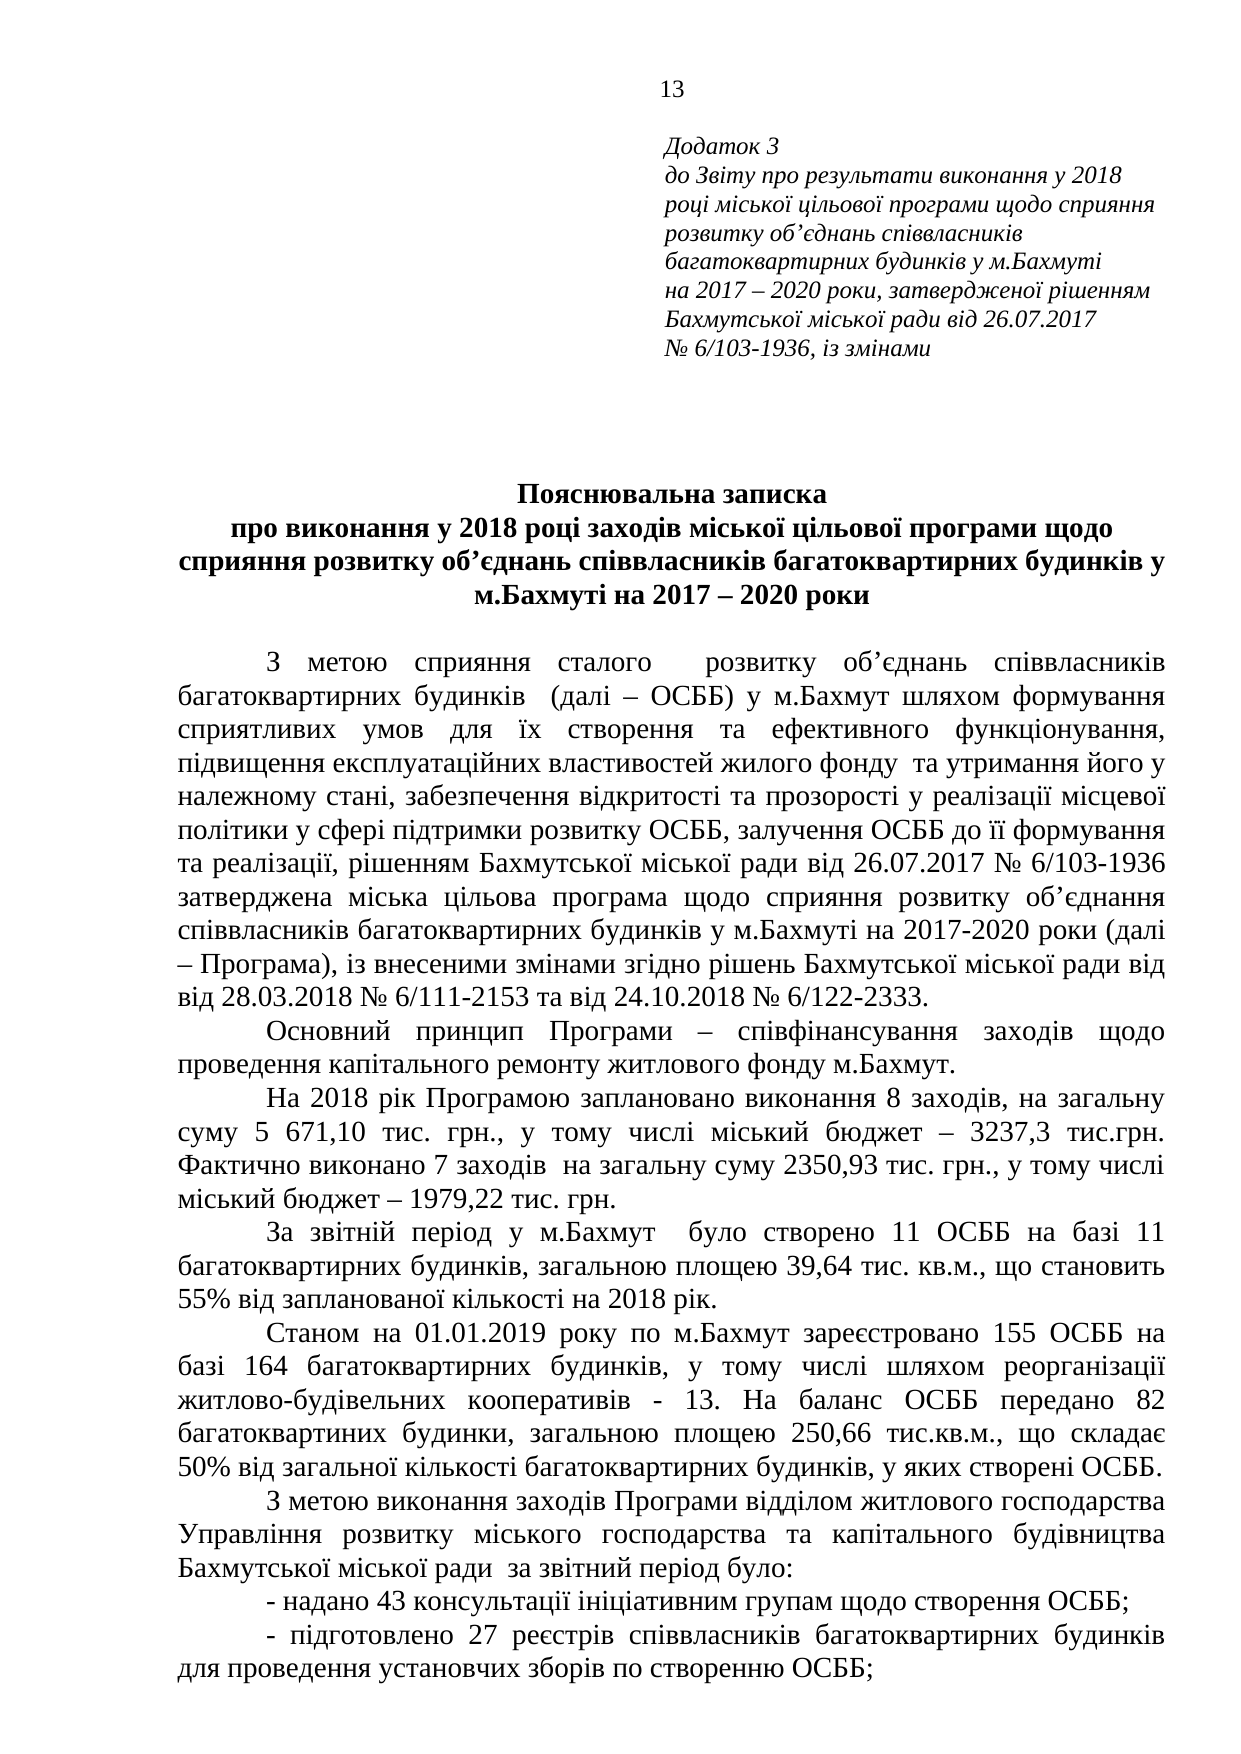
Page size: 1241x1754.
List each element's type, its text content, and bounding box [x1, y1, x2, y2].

text - підготовлено 27 реєстрів співвласників багатоквартирних будинків для проведення установчих зборів по створенню ОСББ; [177, 1617, 1166, 1684]
text На 2018 рік Програмою заплановано виконання 8 заходів, на загальну суму 5 671,10 тис. грн., у тому числі міський бюджет – 3237,3 тис.грн. Фактично виконано 7 заходів на загальну суму 2350,93 тис. грн., у тому числі міський бюджет – 1979,22 тис. грн. [177, 1080, 1166, 1214]
text про виконання у 2018 році заходів міської цільової програми щодо сприяння розвитку об’єднань співвласників багатоквартирних будинків у м.Бахмуті на 2017 – 2020 роки [177, 510, 1167, 611]
text Пояснювальна записка [177, 476, 1167, 510]
text З метою сприяння сталого розвитку об’єднань співвласників багатоквартирних будинків (далі – ОСББ) у м.Бахмут шляхом формування сприятливих умов для їх створення та ефективного функціонування, підвищення експлуатаційних властивостей жилого фонду та утримання його у належному стані, забезпечення відкритості та прозорості у реалізації місцевої політики у сфері підтримки розвитку ОСББ, залучення ОСББ до її формування та реалізації, рішенням Бахмутської міської ради від 26.07.2017 № 6/103-1936 затверджена міська цільова програма щодо сприяння розвитку об’єднання співвласників багатоквартирних будинків у м.Бахмуті на 2017-2020 роки (далі – Програма), із внесеними змінами згідно рішень Бахмутської міської ради від від 28.03.2018 № 6/111-2153 та від 24.10.2018 № 6/122-2333. [177, 644, 1167, 1013]
text - надано 43 консультації ініціативним групам щодо створення ОСББ; [177, 1583, 1166, 1617]
text на 2017 – 2020 роки, затвердженої рішенням Бахмутської міської ради від 26.07.2017 № 6/103-1936, із змінами [664, 275, 1167, 361]
text За звітній період у м.Бахмут було створено 11 ОСББ на базі 11 багатоквартирних будинків, загальною площею 39,64 тис. кв.м., що становить 55% від запланованої кількості на 2018 рік. [177, 1214, 1166, 1315]
text році міської цільової програми щодо сприяння розвитку об’єднань співвласників багатоквартирних будинків у м.Бахмуті [664, 189, 1167, 275]
text З метою виконання заходів Програми відділом житлового господарства Управління розвитку міського господарства та капітального будівництва Бахмутської міської ради за звітний період було: [177, 1483, 1166, 1583]
text до Звіту про результати виконання у 2018 [664, 160, 1167, 189]
text Основний принцип Програми – співфінансування заходів щодо проведення капітального ремонту житлового фонду м.Бахмут. [177, 1013, 1166, 1080]
text Додаток 3 [664, 131, 1167, 160]
text Станом на 01.01.2019 року по м.Бахмут зареєстровано 155 ОСББ на базі 164 багатоквартирних будинків, у тому числі шляхом реорганізації житлово-будівельних кооперативів - 13. На баланс ОСББ передано 82 багатоквартиних будинки, загальною площею 250,66 тис.кв.м., що складає 50% від загальної кількості багатоквартирних будинків, у яких створені ОСББ. [177, 1315, 1166, 1483]
